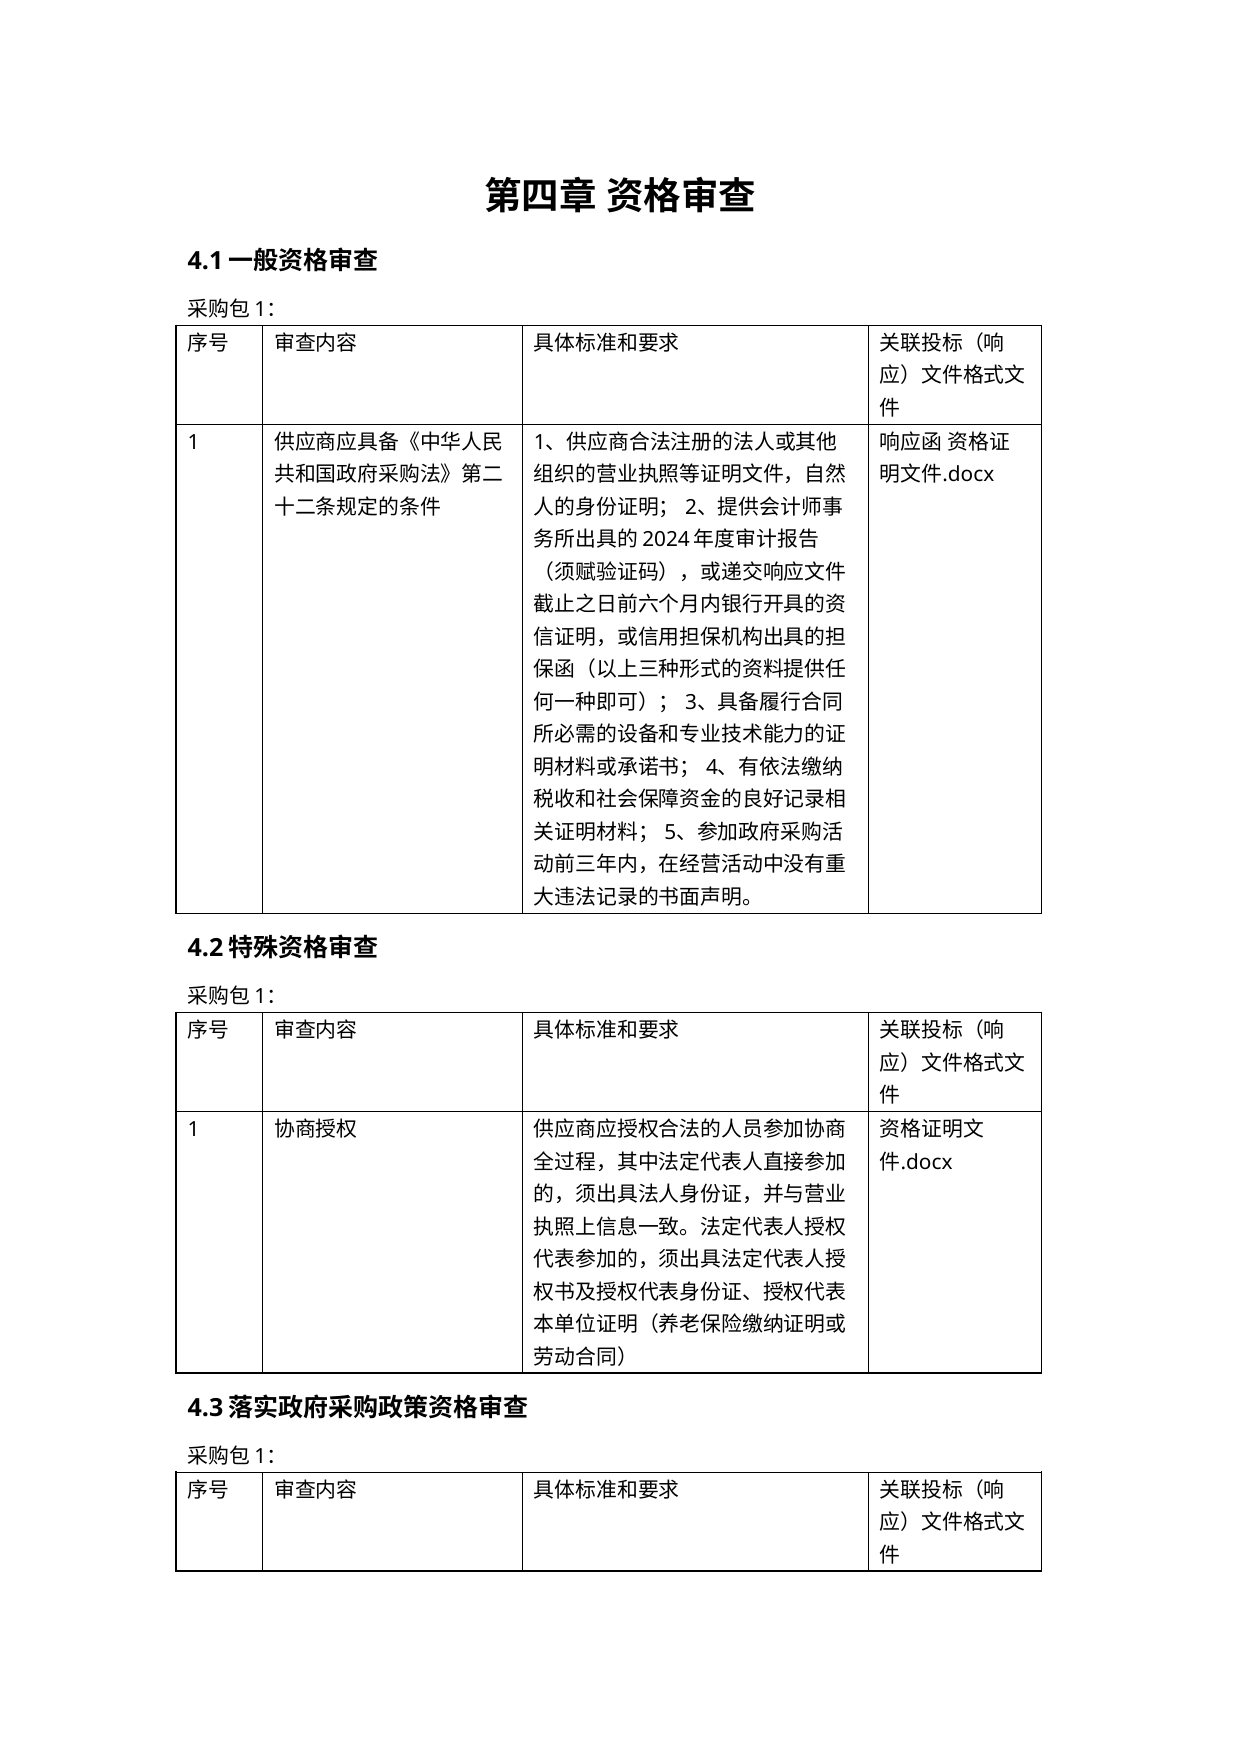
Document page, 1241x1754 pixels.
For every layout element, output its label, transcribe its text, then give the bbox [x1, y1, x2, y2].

table_cell 1 [177, 1112, 262, 1372]
table_cell 协商授权 [263, 1112, 522, 1372]
table_header 序号 [177, 1013, 262, 1111]
text 4.1一般资格审查 [187, 227, 1053, 292]
table_cell 响应函 资格证明文件.docx [869, 425, 1041, 913]
table_header 关联投标（响应）文件格式文件 [869, 326, 1041, 423]
text 采购包1： [187, 292, 1053, 324]
text 采购包1： [187, 979, 1053, 1012]
table_cell 1 [177, 425, 262, 913]
table_header 具体标准和要求 [523, 1013, 868, 1111]
table_header 审查内容 [263, 1013, 522, 1111]
table_header 审查内容 [263, 326, 522, 423]
table_cell 供应商应授权合法的人员参加协商全过程，其中法定代表人直接参加的，须出具法人身份证，并与营业执照上信息一致。法定代表人授权代表参加的，须出具法定代表人授权书及授权代表身份证、授权代表本单位证明（养老保险缴纳证明或劳动合同） [523, 1112, 868, 1372]
table_header 具体标准和要求 [523, 326, 868, 423]
table_header 关联投标（响应）文件格式文件 [869, 1013, 1041, 1111]
table_header 关联投标（响应）文件格式文件 [869, 1473, 1041, 1570]
table_cell 资格证明文件.docx [869, 1112, 1041, 1372]
table_header 具体标准和要求 [523, 1473, 868, 1570]
text 第四章 资格审查 [187, 162, 1053, 227]
table_header 序号 [177, 1473, 262, 1570]
text 4.2特殊资格审查 [187, 914, 1053, 979]
text 采购包1： [187, 1439, 1053, 1471]
table_cell 供应商应具备《中华人民共和国政府采购法》第二十二条规定的条件 [263, 425, 522, 913]
table_cell 1、供应商合法注册的法人或其他组织的营业执照等证明文件，自然人的身份证明； 2、提供会计师事务所出具的2024年度审计报告（须赋验证码），或递交响应文件截止之日前六个月内银行开具的资信证明，或信用担保机构出具的担保函（以上三种形式的资料提供任何一种即可）； 3、具备履行合同所必需的设备和专业技术能力的证明材料或承诺书； 4、有依法缴纳税收和社会保障资金的良好记录相关证明材料； 5、参加政府采购活动前三年内，在经营活动中没有重大违法记录的书面声明。 [523, 425, 868, 913]
table_header 审查内容 [263, 1473, 522, 1570]
text 4.3落实政府采购政策资格审查 [187, 1374, 1053, 1439]
table_header 序号 [177, 326, 262, 423]
